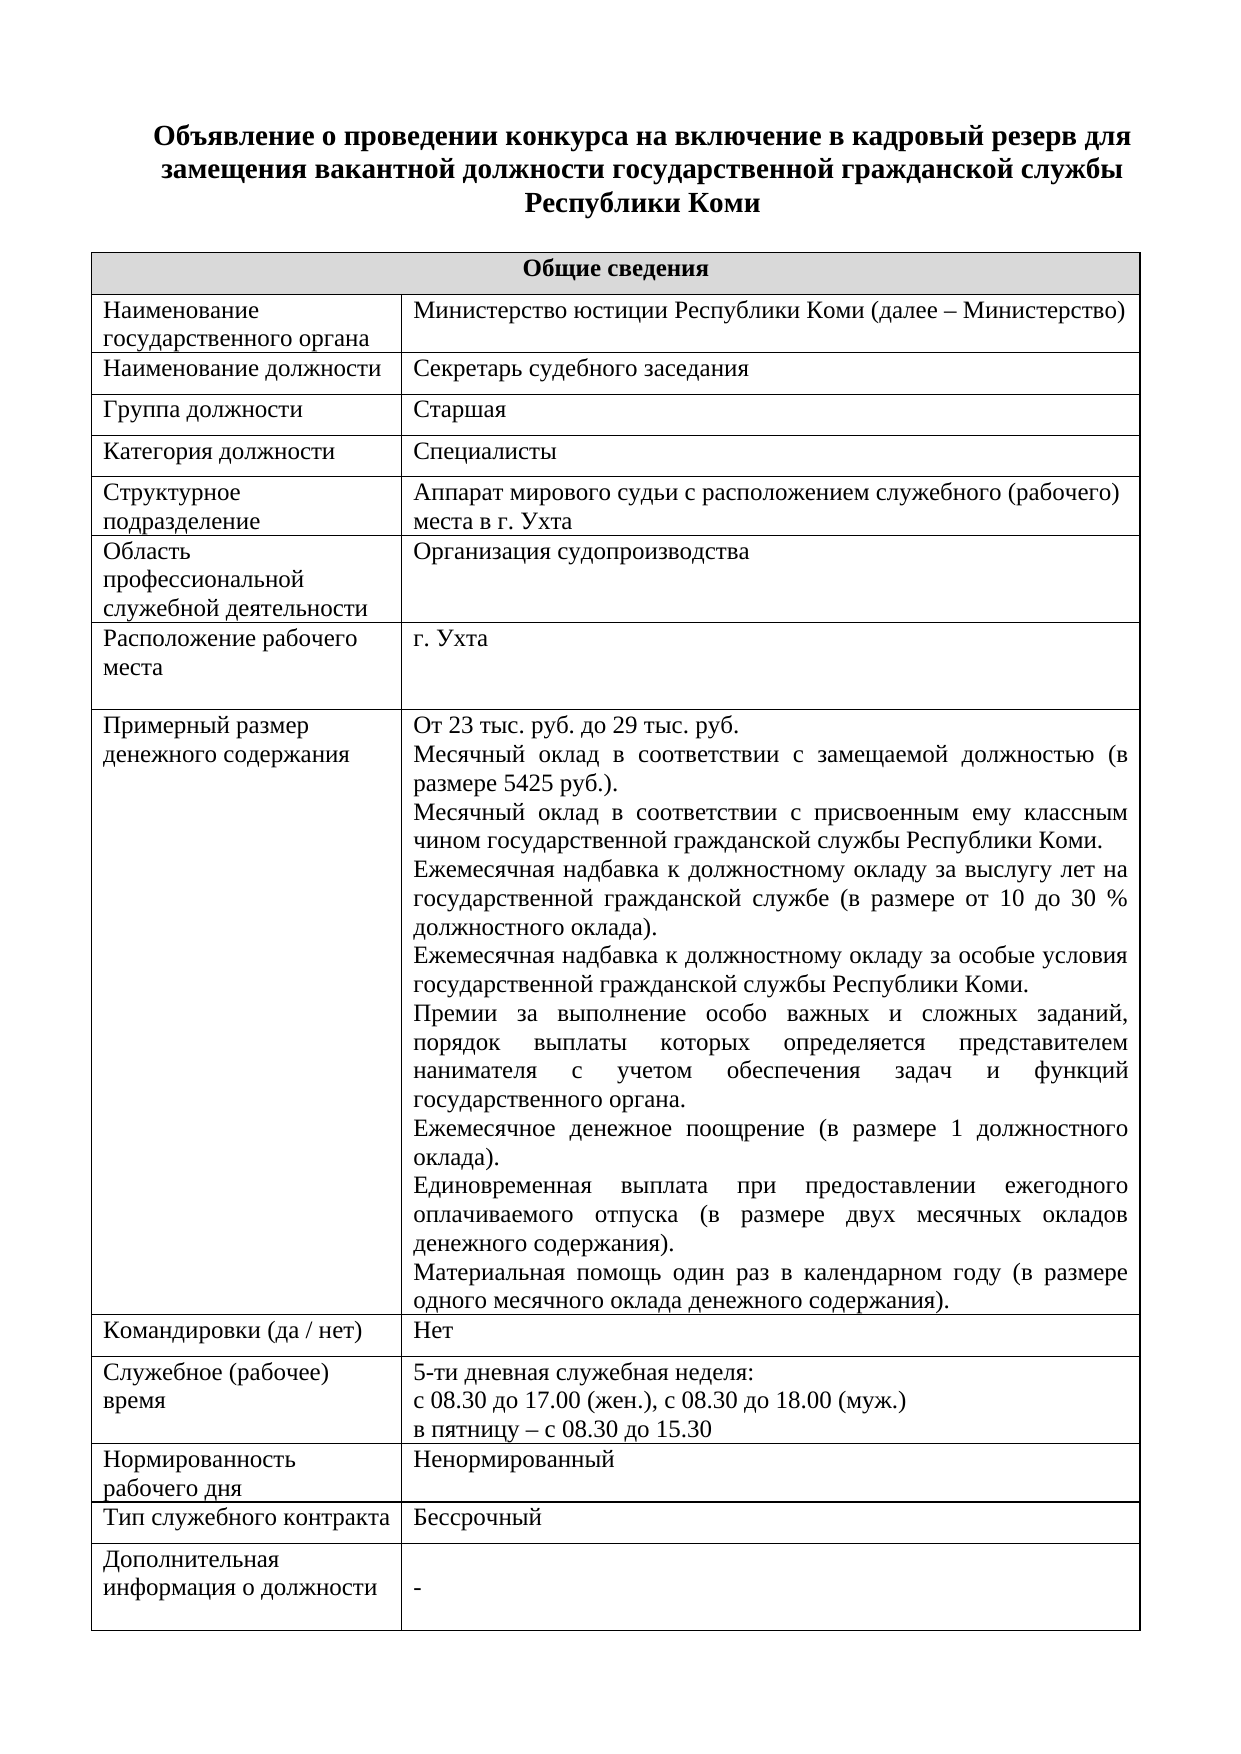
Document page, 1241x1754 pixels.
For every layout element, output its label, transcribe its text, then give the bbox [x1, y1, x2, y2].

table_cell Группа должности [92, 395, 401, 435]
table_cell Командировки (да / нет) [92, 1315, 401, 1356]
table_cell Тип служебного контракта [92, 1503, 401, 1543]
table_cell Бессрочный [402, 1503, 1139, 1543]
table_cell Служебное (рабочее) время [92, 1357, 401, 1443]
table_cell Примерный размер денежного содержания [92, 710, 401, 1314]
table_cell Наименование должности [92, 353, 401, 393]
table_cell От 23 тыс. руб. до 29 тыс. руб. Месячный оклад в соответствии с замещаемой должностью (в размере 5425 руб.). Месячный оклад в соответствии с присвоенным ему классным чином государственной гражданской службы Республики Коми. Ежемесячная надбавка к должностному окладу за выслугу лет на государственной гражданской службе (в размере от 10 до 30 % должностного оклада). Ежемесячная надбавка к должностному окладу за особые условия государственной гражданской службы Республики Коми. Премии за выполнение особо важных и сложных заданий, порядок выплаты которых определяется представителем нанимателя с учетом обеспечения задач и функций государственного органа. Ежемесячное денежное поощрение (в размере 1 должностного оклада). Единовременная выплата при предоставлении ежегодного оплачиваемого отпуска (в размере двух месячных окладов денежного содержания). Материальная помощь один раз в календарном году (в размере одного месячного оклада денежного содержания). [402, 710, 1139, 1314]
table_cell Аппарат мирового судьи с расположением служебного (рабочего) места в г. Ухта [402, 477, 1139, 535]
table_cell Нормированность рабочего дня [92, 1444, 401, 1501]
table_cell Дополнительная информация о должности [92, 1544, 401, 1630]
table_cell Секретарь судебного заседания [402, 353, 1139, 393]
table_cell Расположение рабочего места [92, 623, 401, 709]
table_cell Организация судопроизводства [402, 536, 1139, 622]
table_cell Нет [402, 1315, 1139, 1356]
table_cell Министерство юстиции Республики Коми (далее – Министерство) [402, 295, 1139, 352]
table_header Общие сведения [92, 253, 1139, 294]
table_cell г. Ухта [402, 623, 1139, 709]
table_cell Ненормированный [402, 1444, 1139, 1501]
table_cell Старшая [402, 395, 1139, 435]
table_cell Категория должности [92, 436, 401, 476]
table_cell - [402, 1544, 1139, 1630]
table_cell Структурное подразделение [92, 477, 401, 535]
table_cell Специалисты [402, 436, 1139, 476]
table_cell Наименование государственного органа [92, 295, 401, 352]
table_cell 5-ти дневная служебная неделя: с 08.30 до 17.00 (жен.), с 08.30 до 18.00 (муж.) в пятницу – с 08.30 до 15.30 [402, 1357, 1139, 1443]
text Объявление о проведении конкурса на включение в кадровый резерв для замещения вакантной должности государственной гражданской службы Республики Коми [760, 118, 1167, 219]
text Объявление о проведении конкурса на включение в кадровый резерв для замещения вакантной должности государственной гражданской службы Республики Коми [118, 118, 524, 219]
table_cell Область профессиональной служебной деятельности [92, 536, 401, 622]
